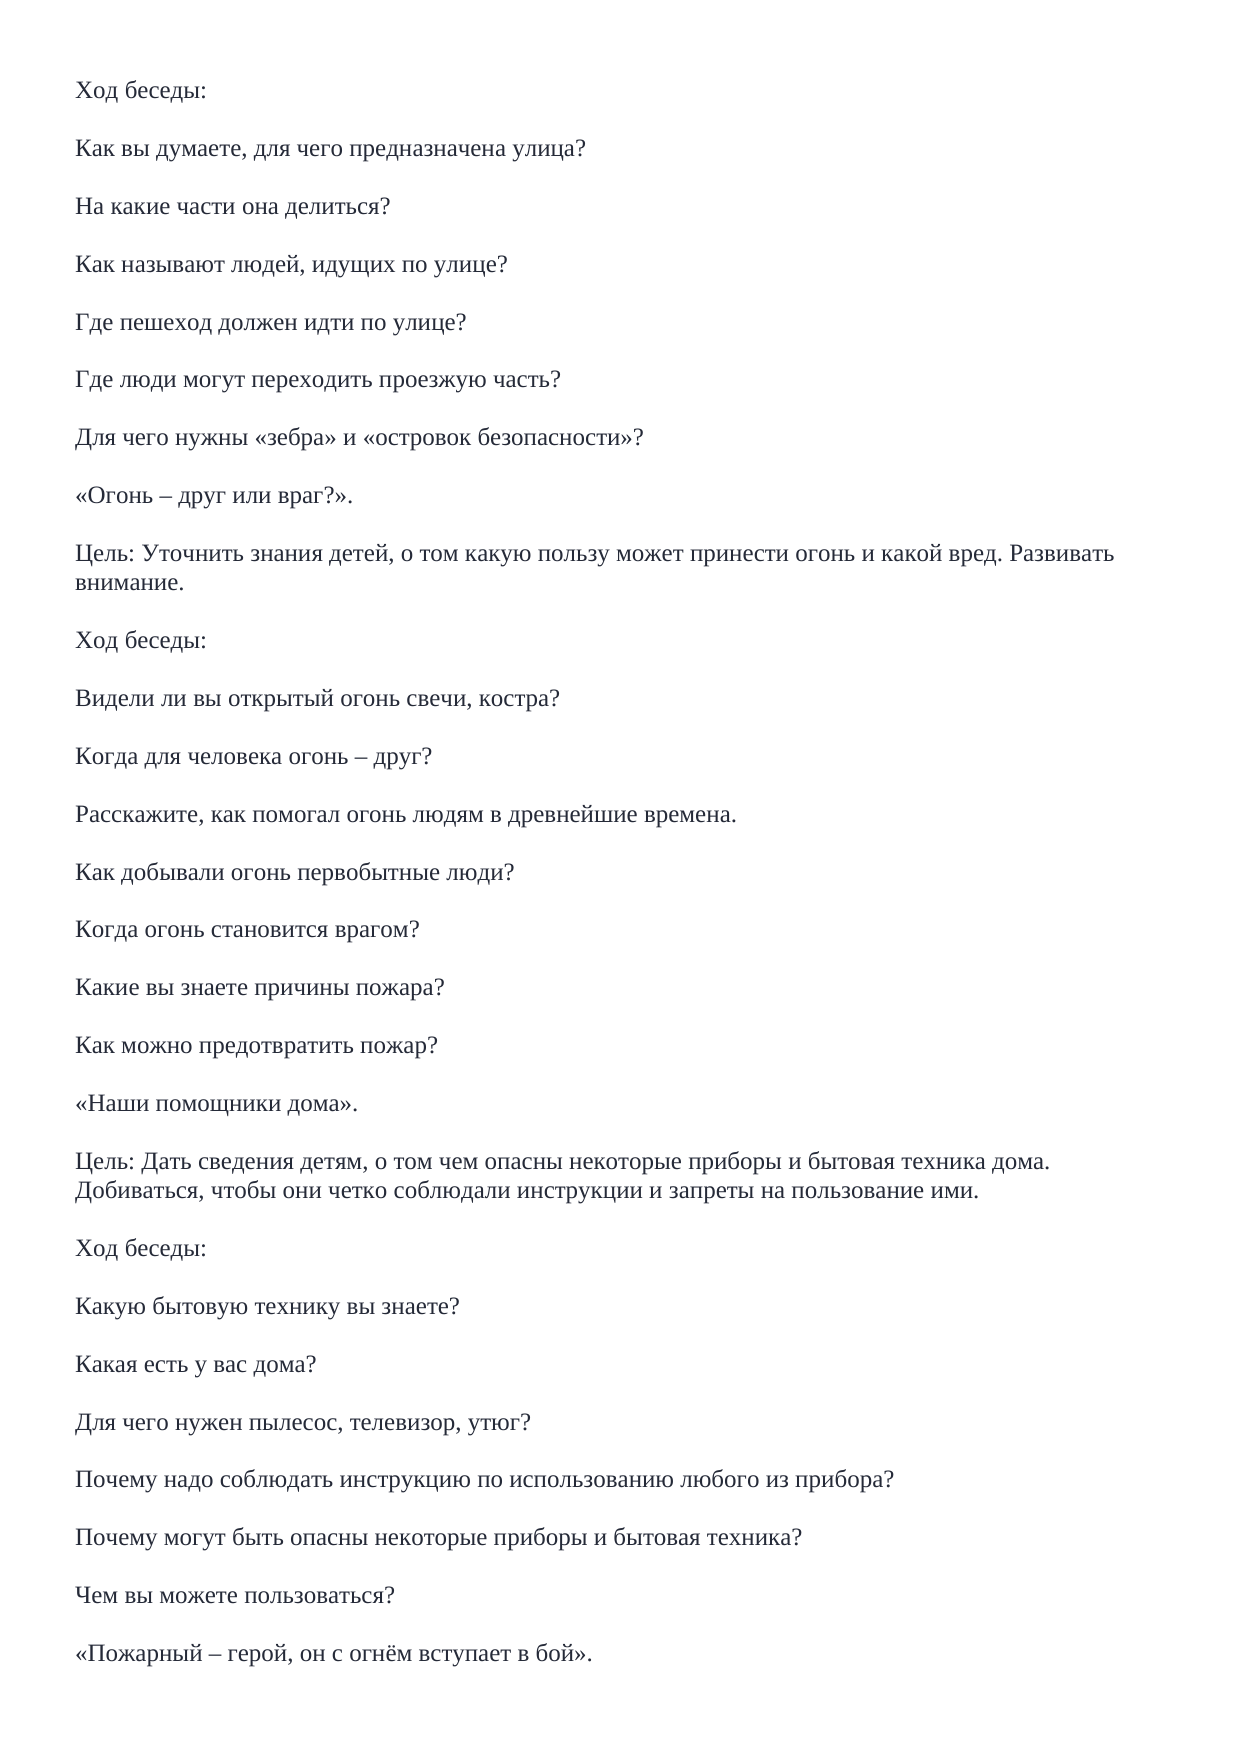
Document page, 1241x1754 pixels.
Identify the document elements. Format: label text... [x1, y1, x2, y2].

text Расскажите, как помогал огонь людям в древнейшие времена. [75, 799, 1165, 827]
text Как добывали огонь первобытные люди? [75, 857, 1165, 885]
text Когда для человека огонь – друг? [75, 741, 1165, 769]
text Какие вы знаете причины пожара? [75, 972, 1165, 1001]
text Почему надо соблюдать инструкцию по использованию любого из прибора? [75, 1464, 1165, 1493]
text Почему могут быть опасны некоторые приборы и бытовая техника? [75, 1522, 1165, 1551]
text Чем вы можете пользоваться? [75, 1580, 1165, 1609]
text Какая есть у вас дома? [75, 1349, 1165, 1377]
text На какие части она делиться? [75, 191, 1165, 219]
text Ход беседы: [75, 75, 1165, 104]
text Цель: Уточнить знания детей, о том какую пользу может принести огонь и какой вред. Развивать внимание. [75, 538, 1165, 596]
text Где пешеход должен идти по улице? [75, 307, 1165, 335]
text Ход беседы: [75, 625, 1165, 654]
text «Наши помощники дома». [75, 1088, 1165, 1117]
text Как можно предотвратить пожар? [75, 1030, 1165, 1059]
text Для чего нужны «зебра» и «островок безопасности»? [75, 422, 1165, 451]
text Где люди могут переходить проезжую часть? [75, 364, 1165, 393]
text Ход беседы: [75, 1233, 1165, 1262]
text «Огонь – друг или враг?». [75, 480, 1165, 509]
text Цель: Дать сведения детям, о том чем опасны некоторые приборы и бытовая техника дома. Добиваться, чтобы они четко соблюдали инструкции и запреты на пользование ими. [75, 1146, 1165, 1204]
text Видели ли вы открытый огонь свечи, костра? [75, 683, 1165, 712]
text Как называют людей, идущих по улице? [75, 249, 1165, 277]
text Когда огонь становится врагом? [75, 914, 1165, 943]
text Какую бытовую технику вы знаете? [75, 1291, 1165, 1319]
text «Пожарный – герой, он с огнём вступает в бой». [75, 1638, 1165, 1667]
text Как вы думаете, для чего предназначена улица? [75, 133, 1165, 162]
text Для чего нужен пылесос, телевизор, утюг? [75, 1407, 1165, 1435]
